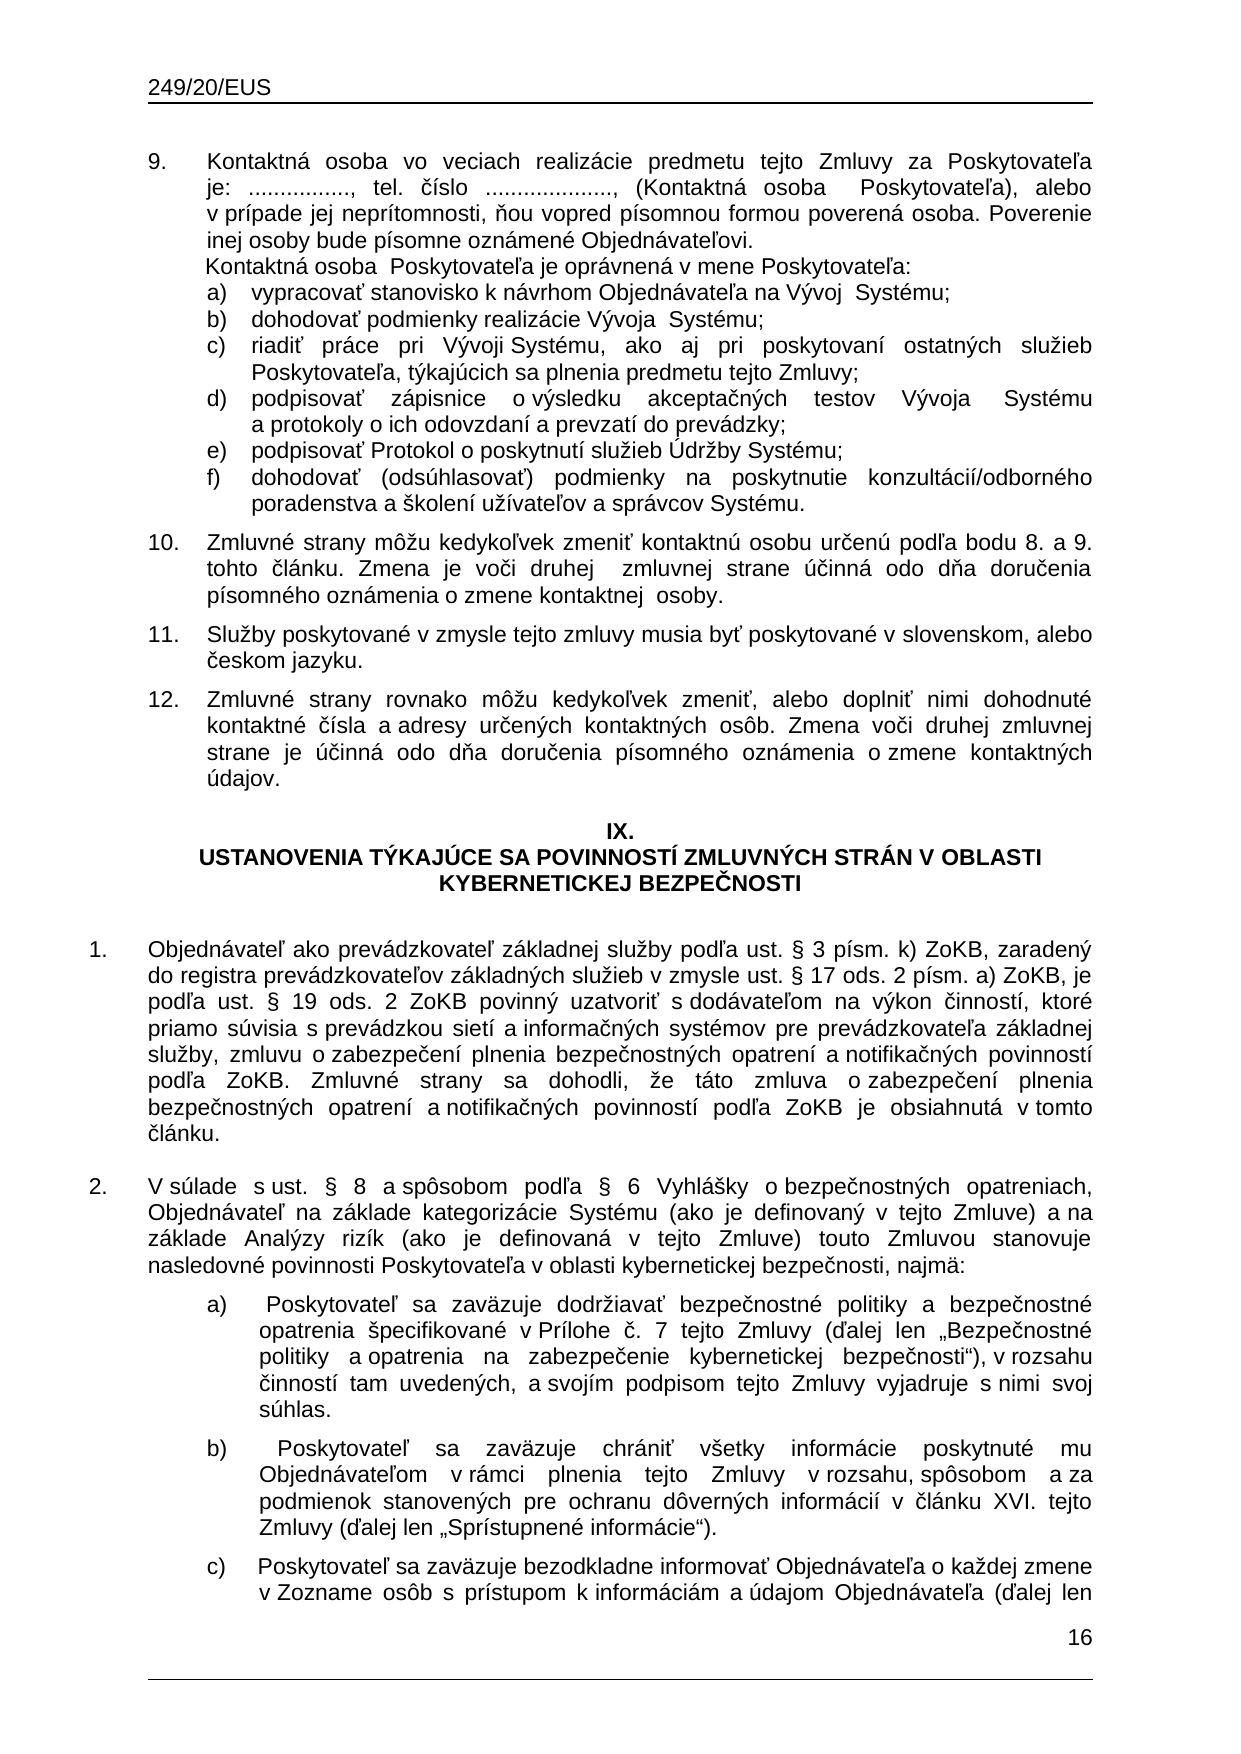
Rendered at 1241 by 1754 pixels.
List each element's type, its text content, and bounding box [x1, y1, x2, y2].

list dohodovať (odsúhlasovať) podmienky na poskytnutie konzultácií/odborného poradenstva a školení užívateľov a správcov Systému. [207, 464, 1093, 517]
list vypracovať stanovisko k návrhom Objednávateľa na Vývoj Systému; [207, 279, 1093, 306]
subtitle USTANOVENIA TÝKAJÚCE SA POVINNOSTÍ ZMLUVNÝCH STRÁN V OBLASTI KYBERNETICKEJ BEZPEČNOSTI [148, 844, 1093, 897]
list podpisovať Protokol o poskytnutí služieb Údržby Systému; [207, 437, 1093, 464]
list Kontaktná osoba vo veciach realizácie predmetu tejto Zmluvy za Poskytovateľa je: ................, tel. číslo ...................., (Kontaktná osoba Poskytovateľa), alebo v prípade jej neprítomnosti, ňou vopred písomnou formou poverená osoba. Poverenie inej osoby bude písomne oznámené Objednávateľovi. [148, 148, 1093, 253]
list Poskytovateľ sa zaväzuje chrániť všetky informácie poskytnuté mu Objednávateľom v rámci plnenia tejto Zmluvy v rozsahu, spôsobom a za podmienok stanovených pre ochranu dôverných informácií v článku XVI. tejto Zmluvy (ďalej len „Sprístupnené informácie“). [207, 1435, 1093, 1540]
list Služby poskytované v zmysle tejto zmluvy musia byť poskytované v slovenskom, alebo českom jazyku. [148, 621, 1093, 673]
list dohodovať podmienky realizácie Vývoja Systému; [207, 306, 1093, 332]
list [207, 1553, 1093, 1606]
list Poskytovateľ sa zaväzuje dodržiavať bezpečnostné politiky a bezpečnostné opatrenia špecifikované v Prílohe č. 7 tejto Zmluvy (ďalej len „Bezpečnostné politiky a opatrenia na zabezpečenie kybernetickej bezpečnosti“), v rozsahu činností tam uvedených, a svojím podpisom tejto Zmluvy vyjadruje s nimi svoj súhlas. [207, 1291, 1093, 1422]
list Objednávateľ ako prevádzkovateľ základnej služby podľa ust. § 3 písm. k) ZoKB, zaradený do registra prevádzkovateľov základných služieb v zmysle ust. § 17 ods. 2 písm. a) ZoKB, je podľa ust. § 19 ods. 2 ZoKB povinný uzatvoriť s dodávateľom na výkon činností, ktoré priamo súvisia s prevádzkou sietí a informačných systémov pre prevádzkovateľa základnej služby, zmluvu o zabezpečení plnenia bezpečnostných opatrení a notifikačných povinností podľa ZoKB. Zmluvné strany sa dohodli, že táto zmluva o zabezpečení plnenia bezpečnostných opatrení a notifikačných povinností podľa ZoKB je obsiahnutá v tomto článku. [88, 936, 1093, 1146]
list Zmluvné strany môžu kedykoľvek zmeniť kontaktnú osobu určenú podľa bodu 8. a 9. tohto článku. Zmena je voči druhej zmluvnej strane účinná odo dňa doručenia písomného oznámenia o zmene kontaktnej osoby. [148, 529, 1093, 608]
text Kontaktná osoba Poskytovateľa je oprávnená v mene Poskytovateľa: [148, 253, 1093, 279]
list podpisovať zápisnice o výsledku akceptačných testov Vývoja Systému a protokoly o ich odovzdaní a prevzatí do prevádzky; [207, 385, 1093, 437]
list riadiť práce pri Vývoji Systému, ako aj pri poskytovaní ostatných služieb Poskytovateľa, týkajúcich sa plnenia predmetu tejto Zmluvy; [207, 332, 1093, 385]
list Zmluvné strany rovnako môžu kedykoľvek zmeniť, alebo doplniť nimi dohodnuté kontaktné čísla a adresy určených kontaktných osôb. Zmena voči druhej zmluvnej strane je účinná odo dňa doručenia písomného oznámenia o zmene kontaktných údajov. [148, 686, 1093, 791]
subtitle IX. [148, 818, 1093, 844]
list V súlade s ust. § 8 a spôsobom podľa § 6 Vyhlášky o bezpečnostných opatreniach, Objednávateľ na základe kategorizácie Systému (ako je definovaný v tejto Zmluve) a na základe Analýzy rizík (ako je definovaná v tejto Zmluve) touto Zmluvou stanovuje nasledovné povinnosti Poskytovateľa v oblasti kybernetickej bezpečnosti, najmä: [88, 1173, 1093, 1278]
